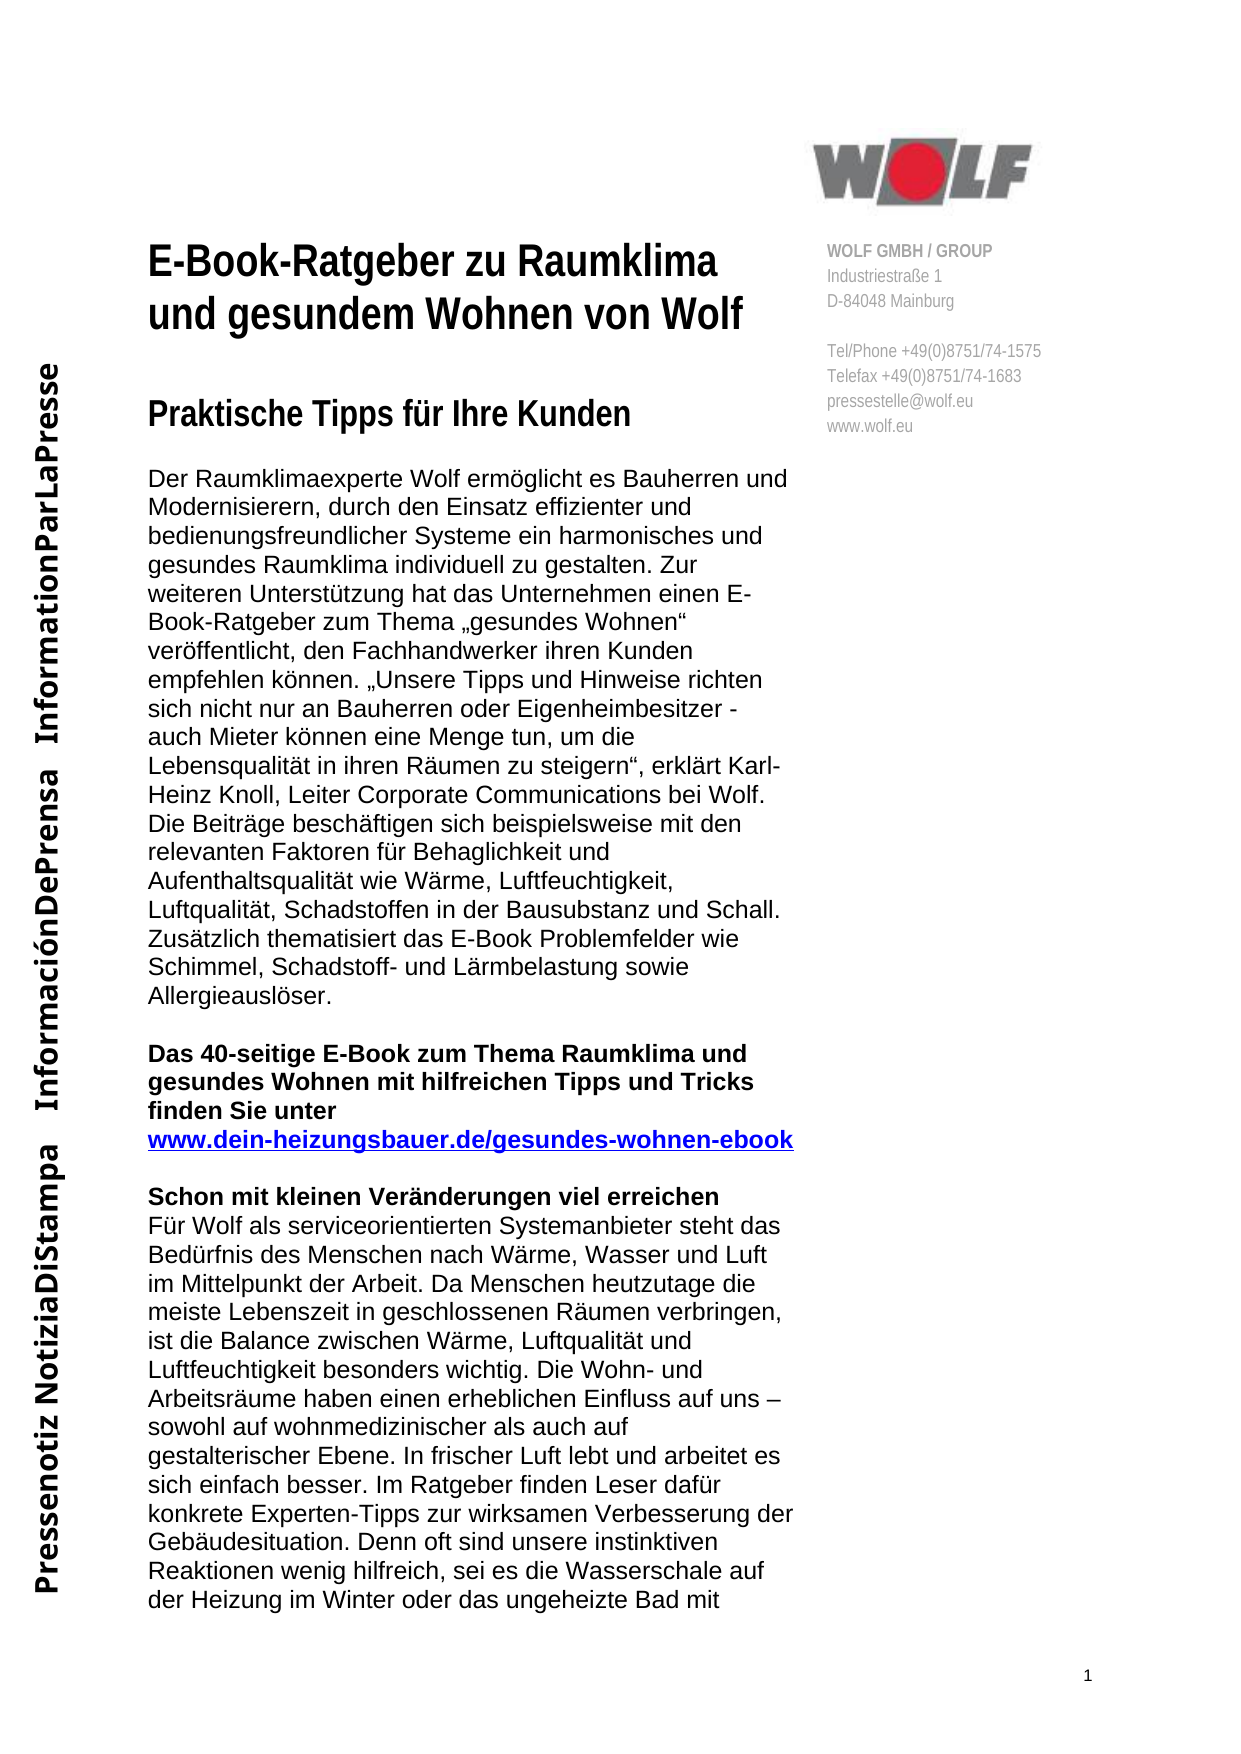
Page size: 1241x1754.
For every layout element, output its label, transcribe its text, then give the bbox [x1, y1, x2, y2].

text Praktische Tipps für Ihre Kunden [148, 392, 797, 435]
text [148, 1211, 797, 1613]
text Der Raumklimaexperte Wolf ermöglicht es Bauherren und Modernisierern, durch den Einsatz effizienter und bedienungsfreundlicher Systeme ein harmonisches und gesundes Raumklima individuell zu gestalten. Zur weiteren Unterstützung hat das Unternehmen einen E-Book-Ratgeber zum Thema „gesundes Wohnen“ veröffentlicht, den Fachhandwerker ihren Kunden empfehlen können. „Unsere Tipps und Hinweise richten sich nicht nur an Bauherren oder Eigenheimbesitzer - auch Mieter können eine Menge tun, um die Lebensqualität in ihren Räumen zu steigern“, erklärt Karl-Heinz Knoll, Leiter Corporate Communications bei Wolf. Die Beiträge beschäftigen sich beispielsweise mit den relevanten Faktoren für Behaglichkeit und Aufenthaltsqualität wie Wärme, Luftfeuchtigkeit, Luftqualität, Schadstoffen in der Bausubstanz und Schall. Zusätzlich thematisiert das E-Book Problemfelder wie Schimmel, Schadstoff- und Lärmbelastung sowie Allergieauslöser. [148, 463, 797, 1010]
picture [803, 128, 1044, 216]
text und gesundem Wohnen von Wolf [148, 287, 797, 339]
text Das 40-seitige E-Book zum Thema Raumklima und gesundes Wohnen mit hilfreichen Tipps und Tricks finden Sie unter www.dein-heizungsbauer.de/gesundes-wohnen-ebook [148, 1038, 797, 1153]
text Schon mit kleinen Veränderungen viel erreichen [148, 1182, 797, 1211]
text E-Book-Ratgeber zu Raumklima [148, 234, 797, 287]
